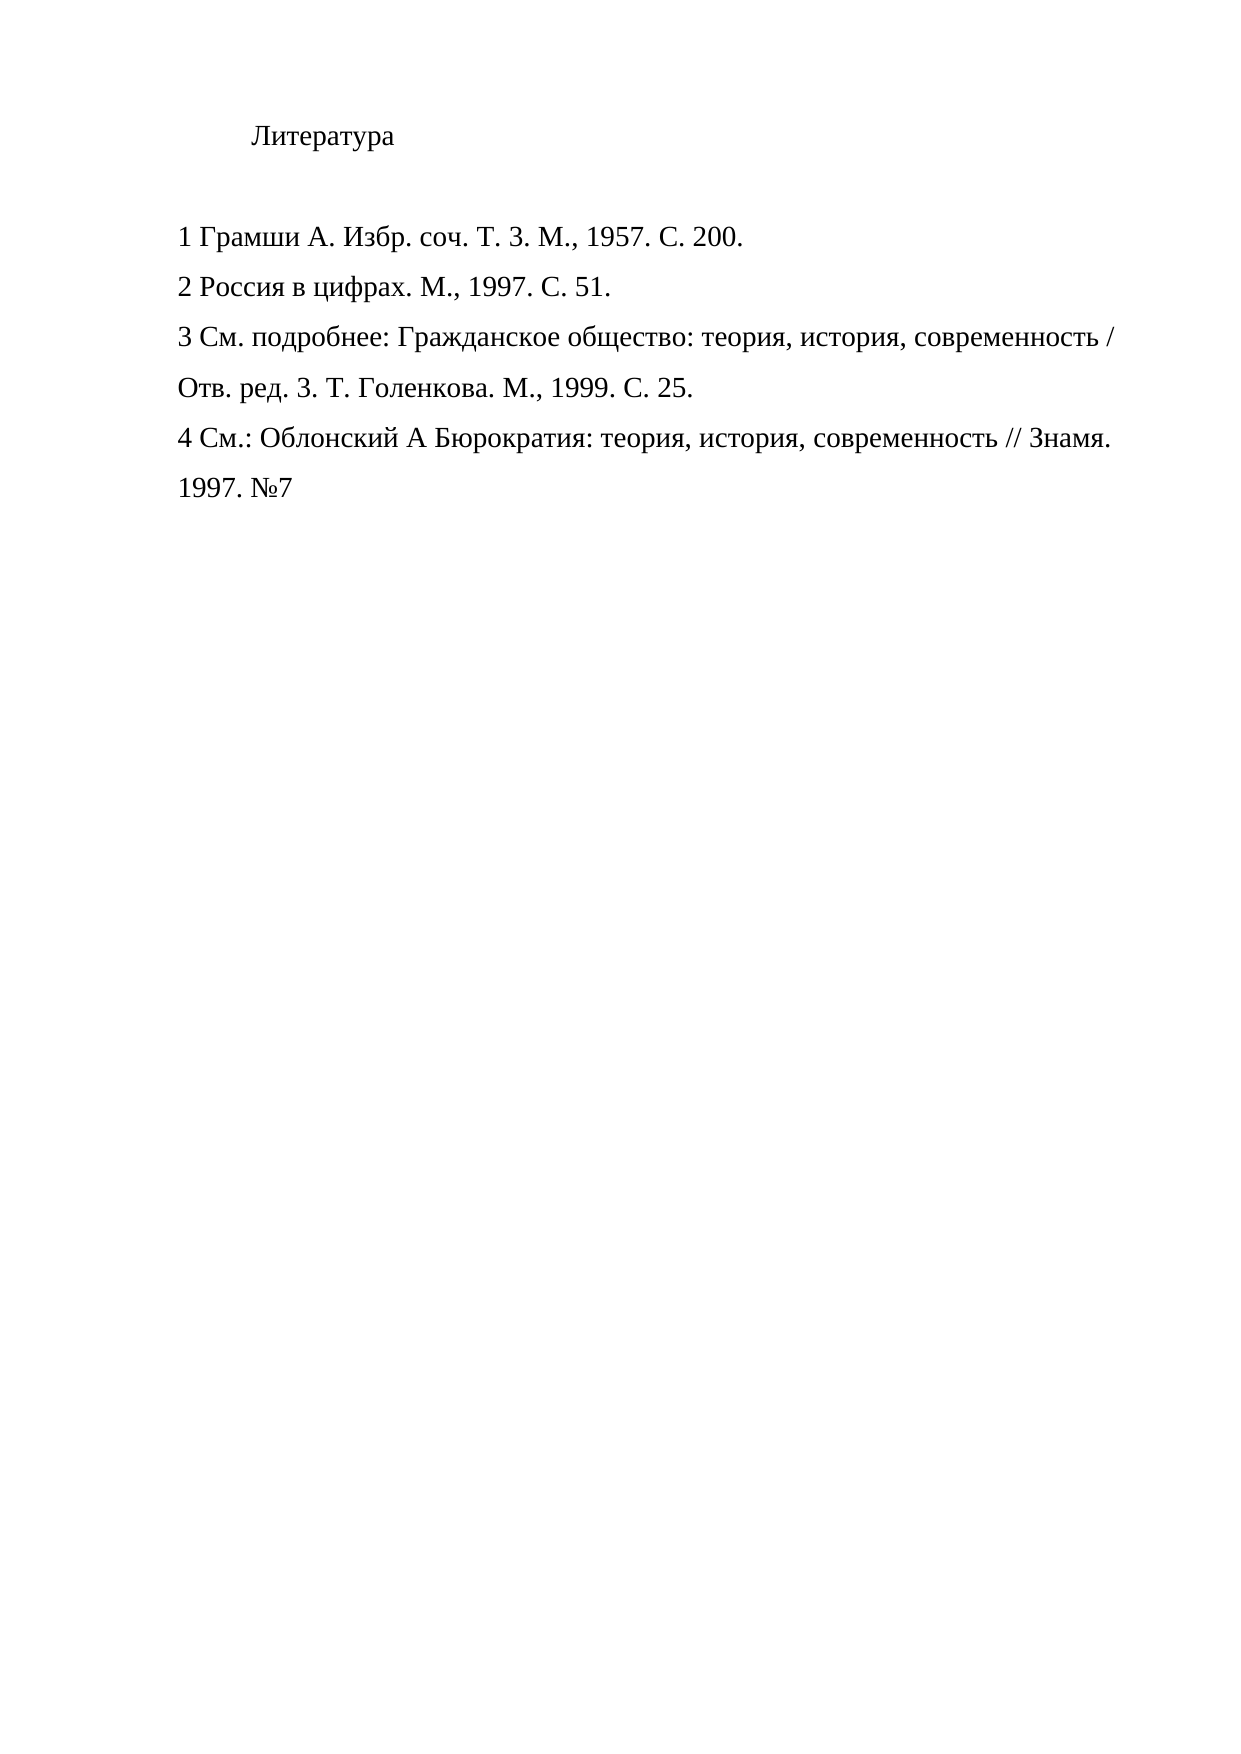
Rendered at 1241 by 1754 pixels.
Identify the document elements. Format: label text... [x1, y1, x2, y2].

text 3 См. подробнее: Гражданское общество: теория, история, современность / Отв. ред. 3. Т. Голенкова. М., 1999. С. 25. [177, 319, 1152, 403]
text 1 Грамши А. Избр. соч. Т. 3. М., 1957. С. 200. [177, 219, 1152, 252]
text Литература [177, 118, 1152, 152]
text 2 Россия в цифрах. М., 1997. С. 51. [177, 269, 1152, 303]
text .: Облонский А Бюрократия: теория, история, современность // Знамя. 1997. №7 [177, 420, 1152, 504]
